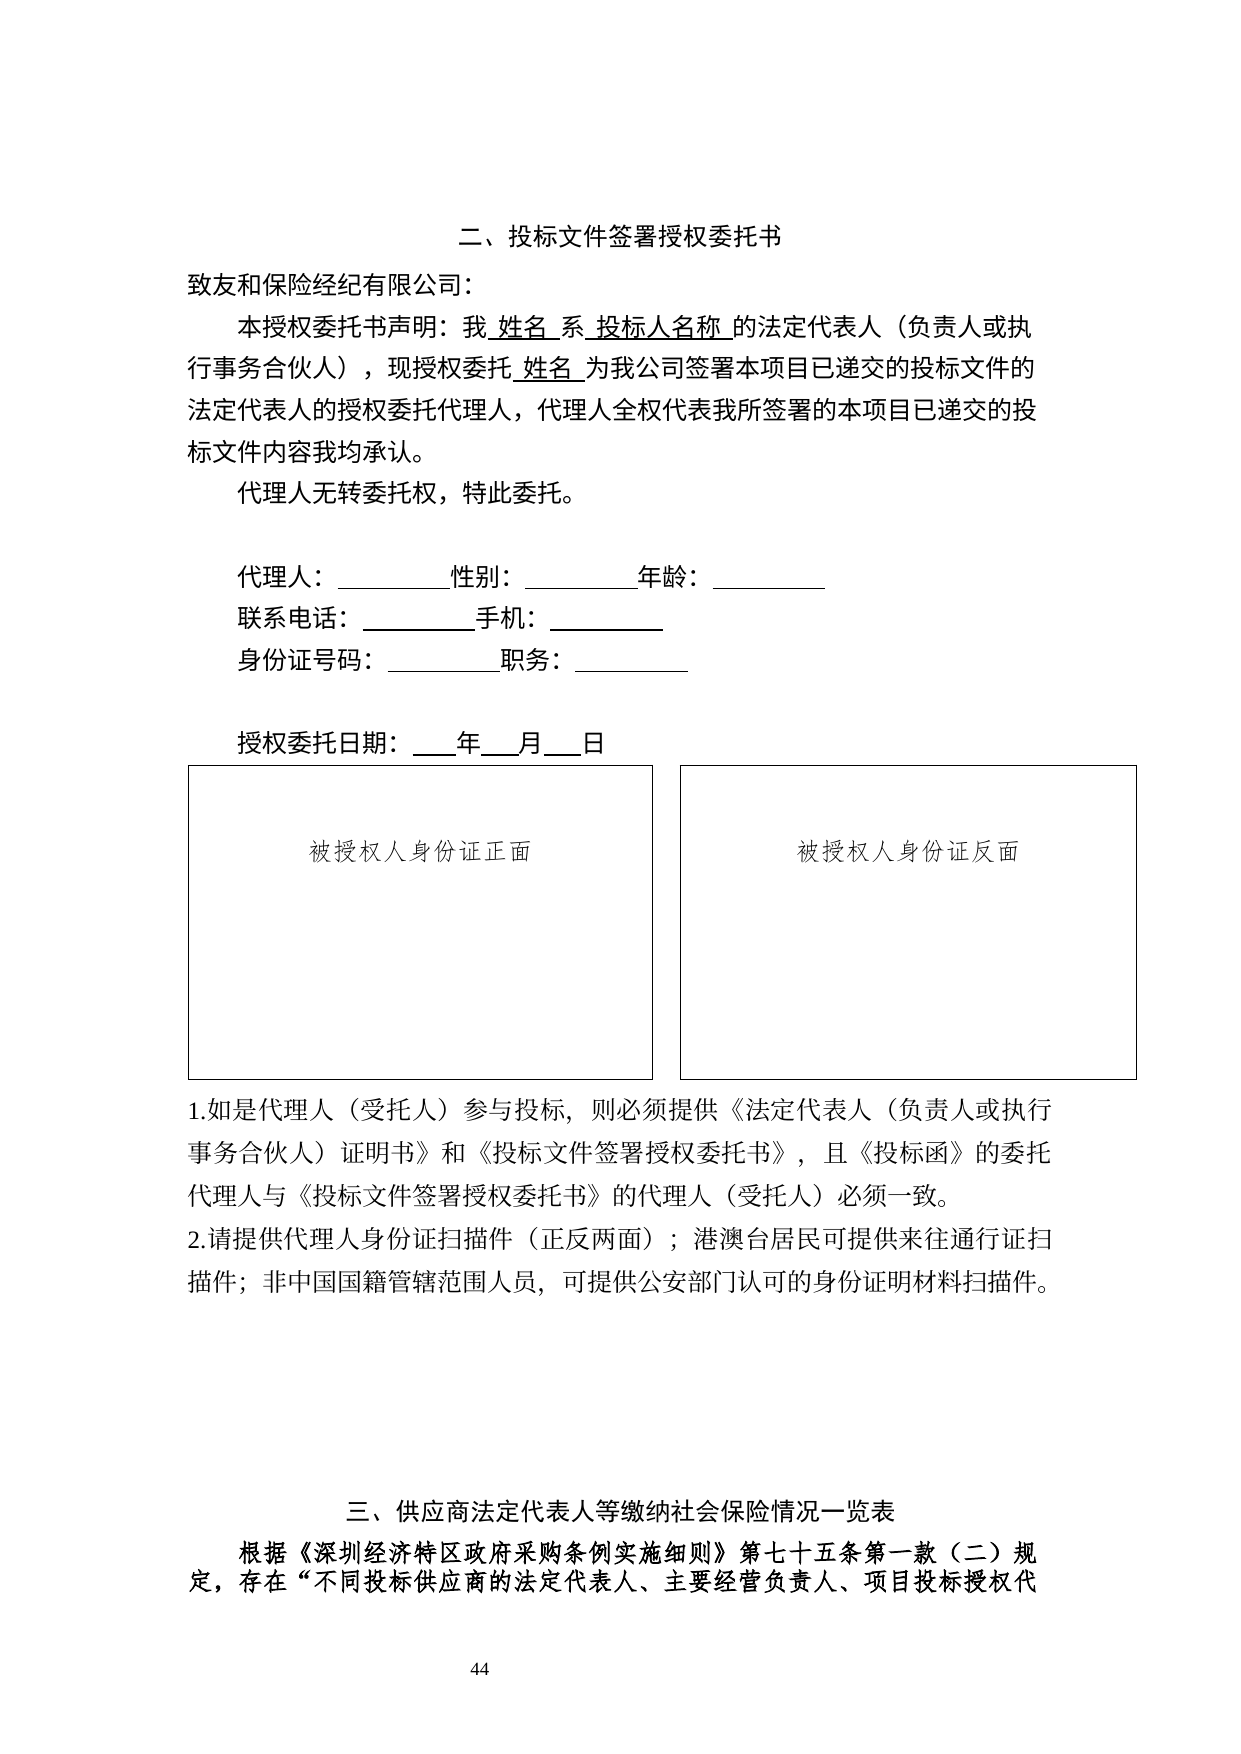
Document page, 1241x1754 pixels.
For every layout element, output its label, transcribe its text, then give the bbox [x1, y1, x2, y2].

text 授权委托日期： 年 月 日 [187, 719, 1053, 761]
text 致友和保险经纪有限公司： [187, 261, 1053, 303]
text 身份证号码： 职务： [187, 636, 1053, 678]
text 本授权委托书声明：我 姓名 系 投标人名称 的法定代表人（负责人或执行事务合伙人），现授权委托 姓名 为我公司签署本项目已递交的投标文件的法定代表人的授权委托代理人，代理人全权代表我所签署的本项目已递交的投标文件内容我均承认。 [187, 303, 1053, 469]
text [187, 1536, 1053, 1593]
text 1.如是代理人（受托人）参与投标，则必须提供《法定代表人（负责人或执行事务合伙人）证明书》和《投标文件签署授权委托书》，且《投标函》的委托代理人与《投标文件签署授权委托书》的代理人（受托人）必须一致。 [187, 1096, 1053, 1211]
text 代理人： 性别： 年龄： [187, 553, 1053, 594]
subtitle 二、投标文件签署授权委托书 [187, 220, 1053, 248]
text 说明： [187, 1053, 1053, 1081]
text 联系电话： 手机： [187, 594, 1053, 636]
text 代理人无转委托权，特此委托。 [187, 469, 1053, 511]
subtitle 三、供应商法定代表人等缴纳社会保险情况一览表 [187, 1495, 1053, 1524]
text 2.请提供代理人身份证扫描件（正反两面）；港澳台居民可提供来往通行证扫描件；非中国国籍管辖范围人员，可提供公安部门认可的身份证明材料扫描件。 [187, 1225, 1053, 1297]
